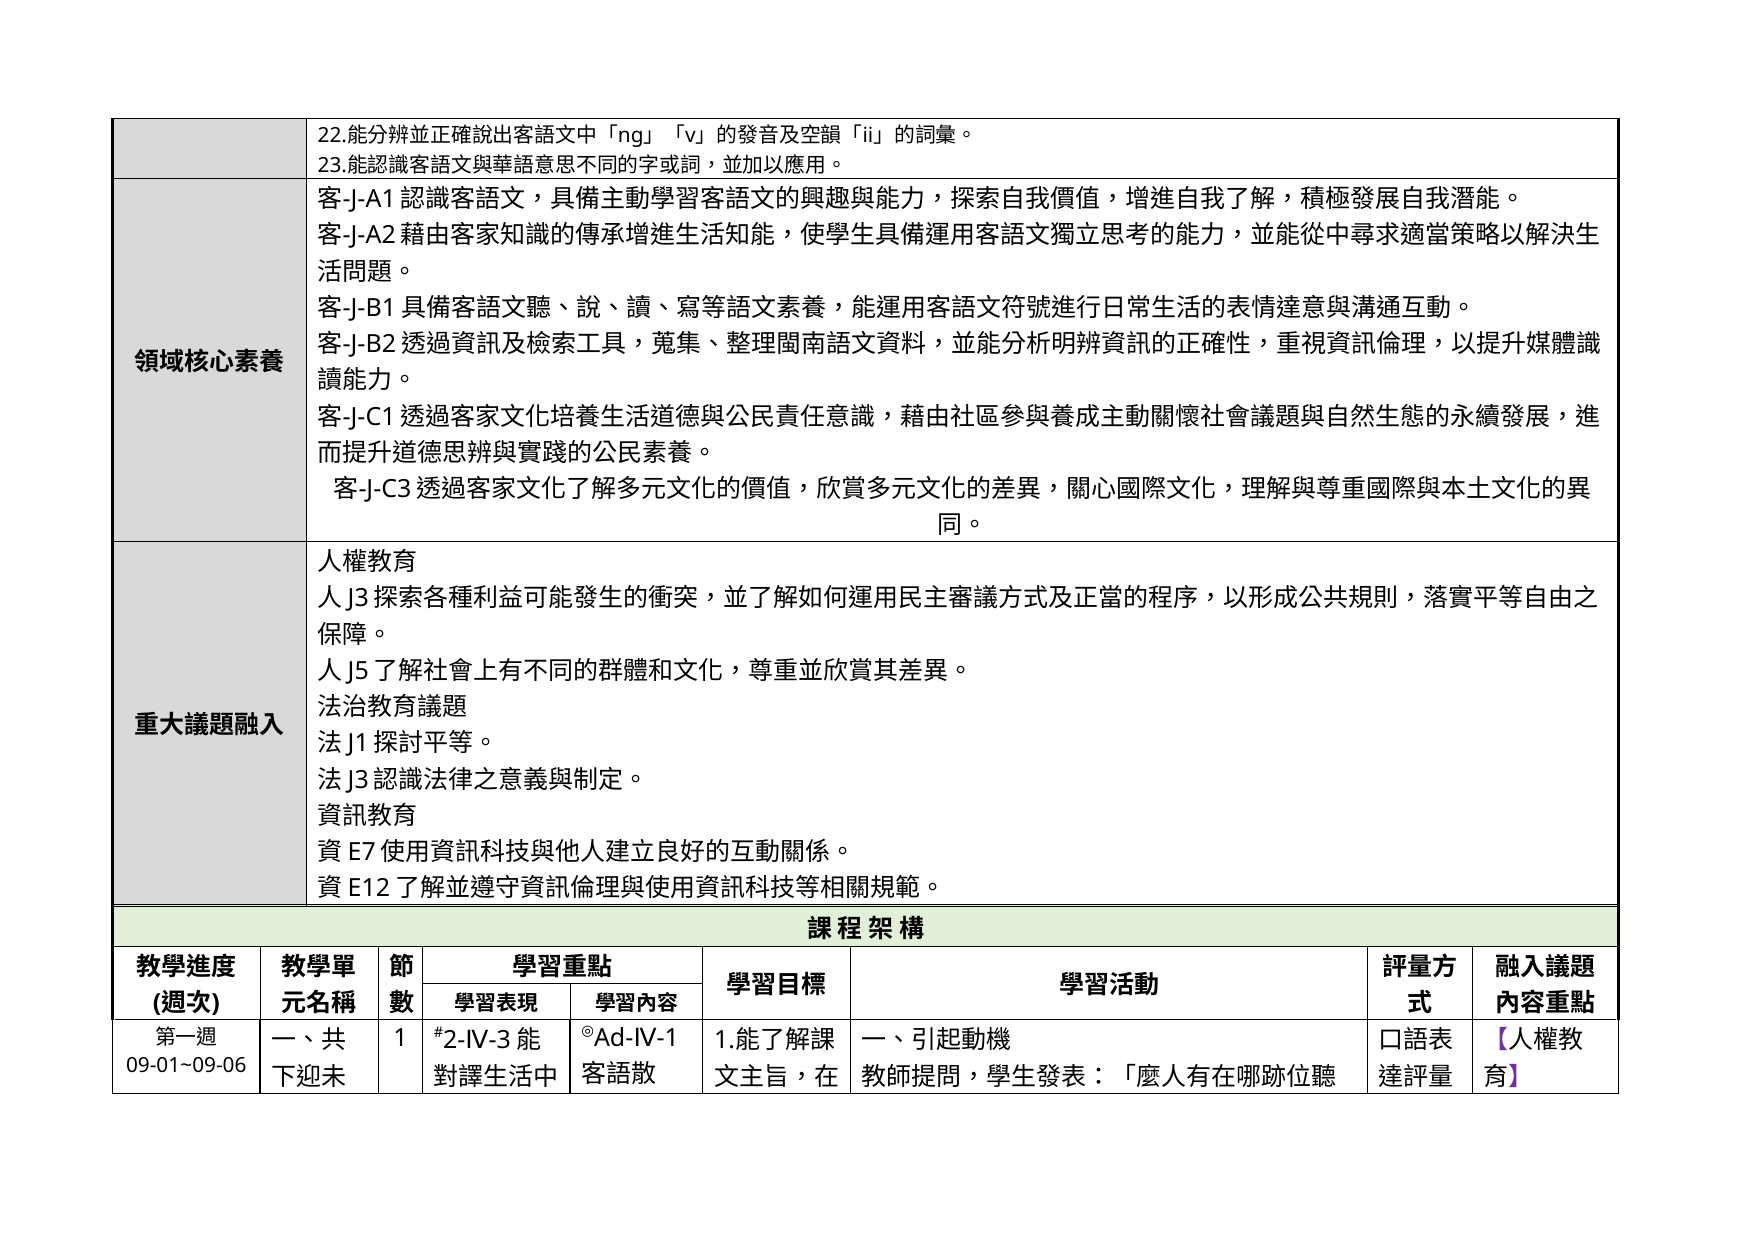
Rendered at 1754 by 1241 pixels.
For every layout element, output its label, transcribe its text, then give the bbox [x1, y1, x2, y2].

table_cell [307, 119, 1617, 178]
table_cell 【人權教育】 [1473, 1019, 1618, 1092]
table_cell 1 [379, 1020, 422, 1092]
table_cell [571, 1020, 702, 1092]
table_cell 學習活動 [851, 947, 1367, 1019]
table_cell 融入議題 內容重點 [1473, 947, 1617, 1019]
table_cell 節數 [379, 947, 422, 1019]
table_cell 口語表達評量 文意理解評量 [1368, 1020, 1472, 1092]
table_cell 評量方式 [1368, 947, 1472, 1019]
table_cell 學習內容 [571, 984, 702, 1019]
table_cell 第一週 09-01~09-06 [113, 1020, 259, 1092]
table_cell 重大議題融入 [114, 542, 306, 904]
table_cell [703, 1020, 850, 1092]
table_cell 一、共下迎未來1.𠊎有一個(隻)夢想 [261, 1020, 378, 1092]
table_cell 客-J-A1認識客語文，具備主動學習客語文的興趣與能力，探索自我價值，增進自我了解，積極發展自我潛能。 客-J-A2藉由客家知識的傳承增進生活知能，使學生具備運用客語文獨立思考的能力，並能從中尋求適當策略以解決生活問題。 客-J-B1具備客語文聽、說、讀、寫等語文素養，能運用客語文符號進行日常生活的表情達意與溝通互動。 客-J-B2透過資訊及檢索工具，蒐集、整理閩南語文資料，並能分析明辨資訊的正確性，重視資訊倫理，以提升媒體識讀能力。 客-J-C1透過客家文化培養生活道德與公民責任意識，藉由社區參與養成主動關懷社會議題與自然生態的永續發展，進而提升道德思辨與實踐的公民素養。 客-J-C3透過客家文化了解多元文化的價值，欣賞多元文化的差異，關心國際文化，理解與尊重國際與本土文化的異同。 [307, 179, 1617, 541]
table_cell 教學進度 (週次) [114, 947, 260, 1019]
table_cell 領域核心素養 [114, 179, 306, 541]
table_cell 學習重點 [423, 947, 702, 983]
table_cell 人權教育 人J3探索各種利益可能發生的衝突，並了解如何運用民主審議方式及正當的程序，以形成公共規則，落實平等自由之保障。 人J5了解社會上有不同的群體和文化，尊重並欣賞其差異。 法治教育議題 法J1探討平等。 法J3認識法律之意義與制定。 資訊教育 資E7使用資訊科技與他人建立良好的互動關係。 資E12了解並遵守資訊倫理與使用資訊科技等相關規範。 [307, 542, 1617, 904]
table_cell 課程目標 [114, 119, 306, 178]
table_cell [851, 1020, 1367, 1092]
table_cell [423, 1020, 569, 1092]
table_cell 教學單元名稱 [261, 947, 378, 1019]
table_cell 學習表現 [423, 984, 570, 1019]
table_cell 課 程 架 構 [114, 907, 1617, 946]
table_cell 學習目標 [703, 947, 850, 1019]
